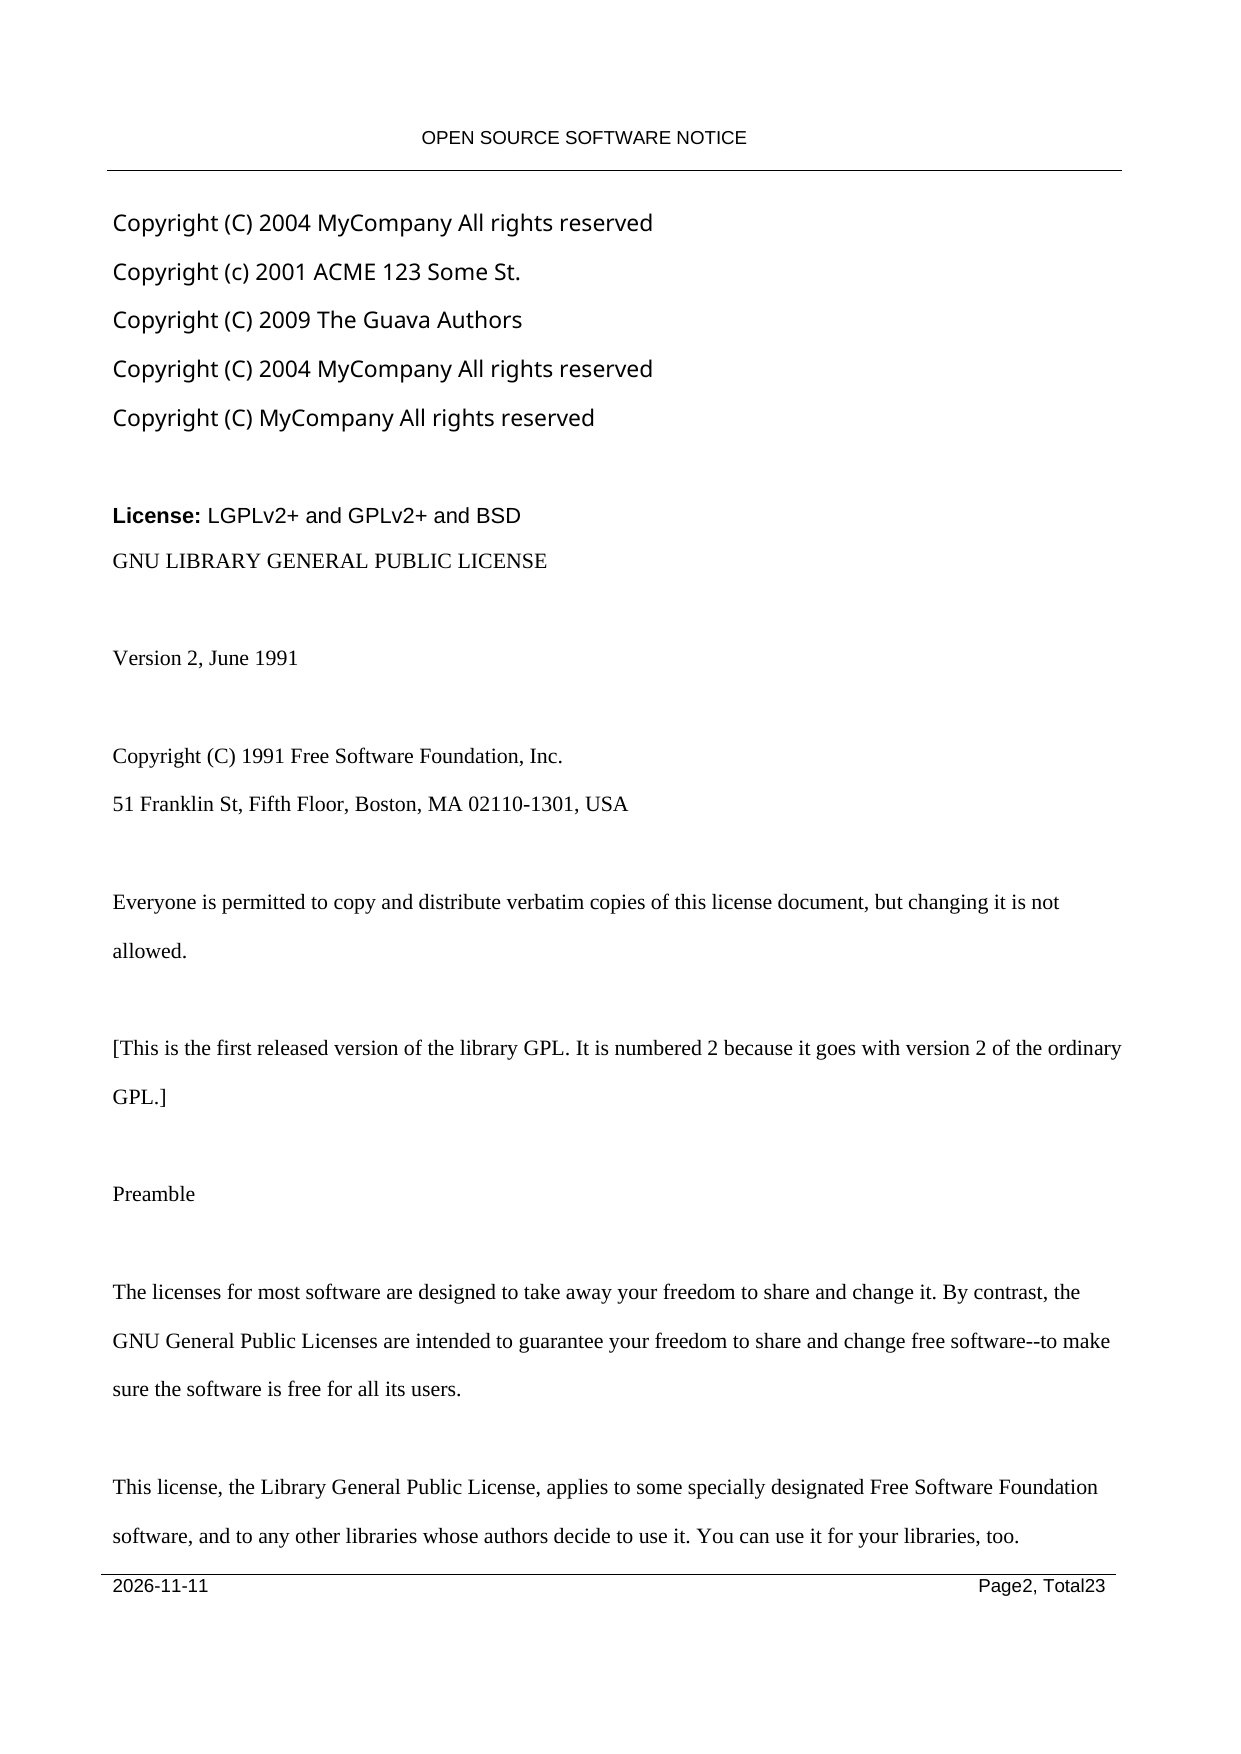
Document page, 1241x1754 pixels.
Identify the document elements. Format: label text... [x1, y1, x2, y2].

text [112, 206, 1128, 483]
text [112, 544, 1128, 1551]
text License: LGPLv2+ and GPLv2+ and BSD [112, 499, 1128, 531]
